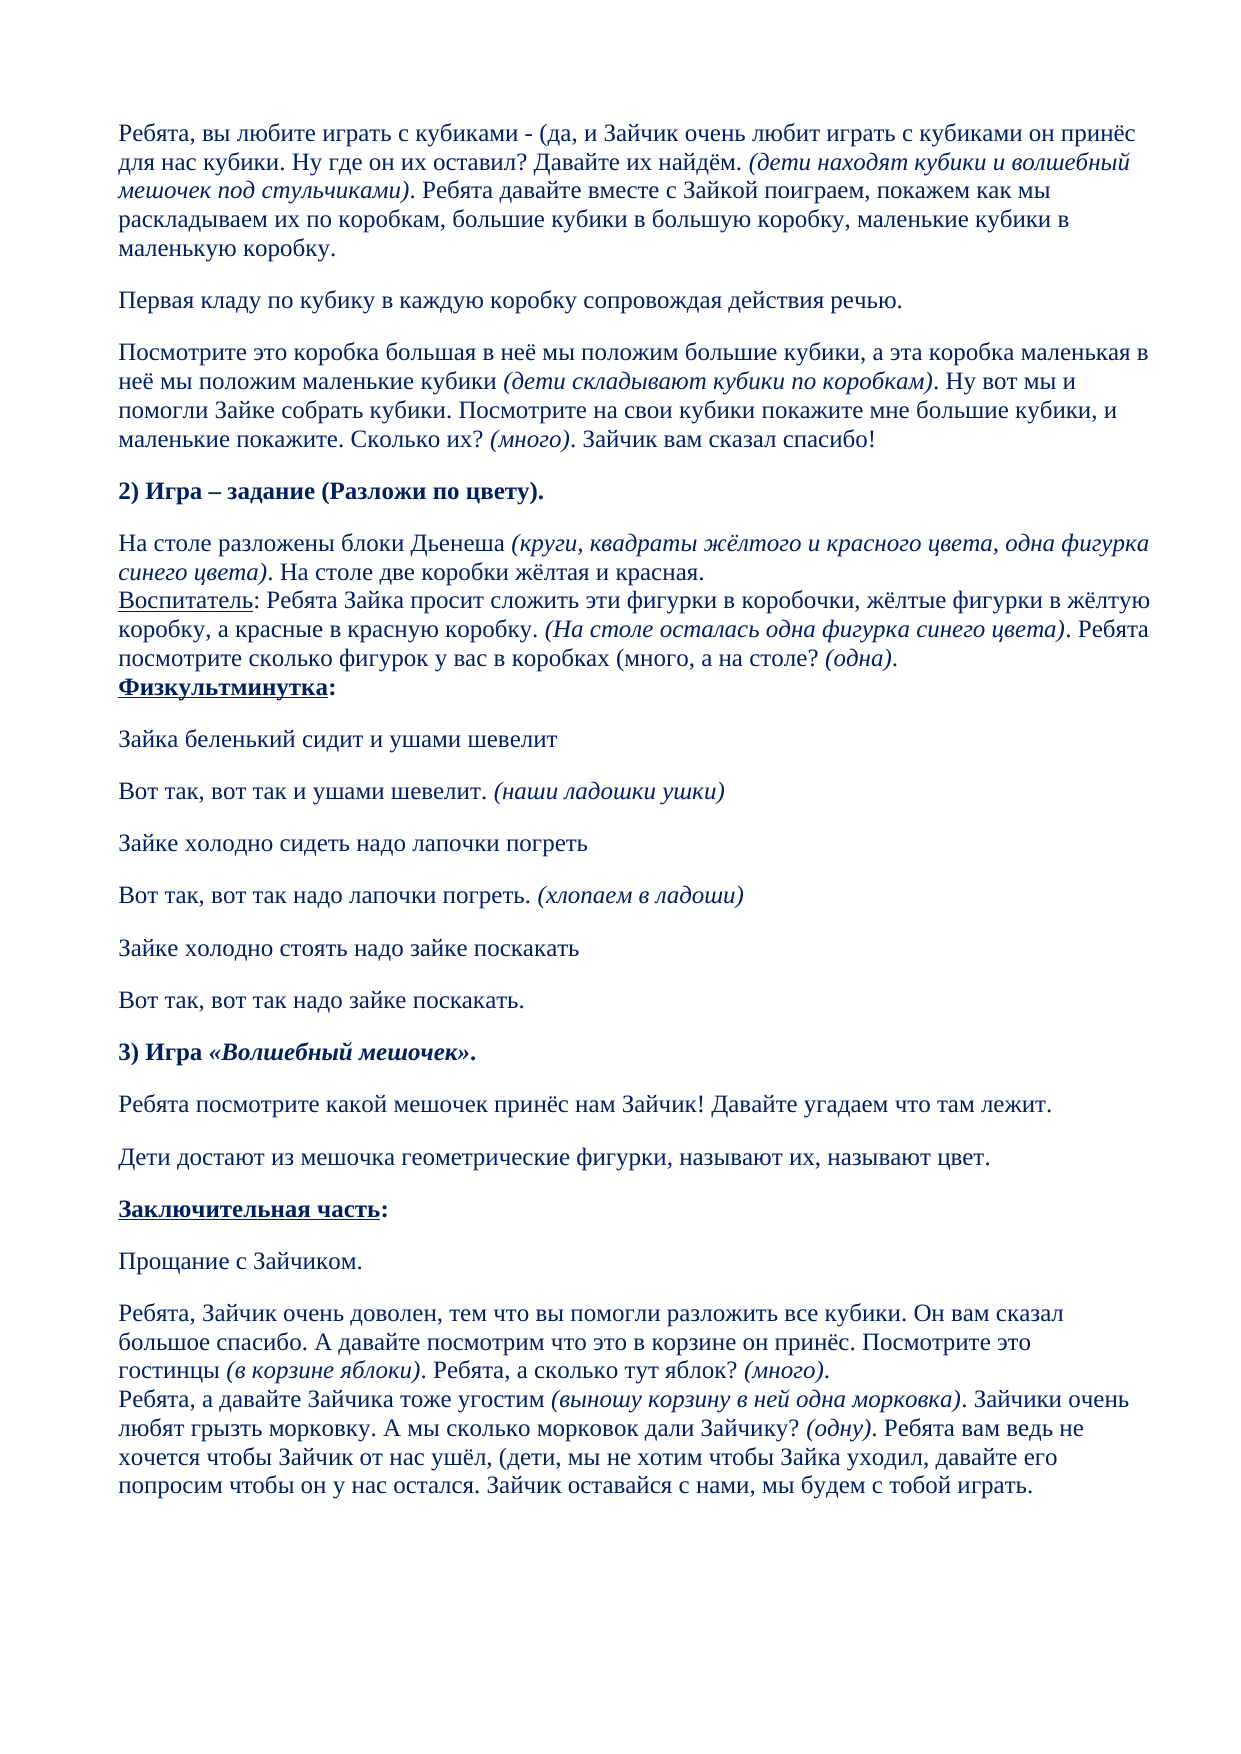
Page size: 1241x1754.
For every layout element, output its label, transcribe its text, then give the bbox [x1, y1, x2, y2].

text 2) Игра – задание (Разложи по цвету). [118, 476, 1152, 505]
text 3) Игра «Волшебный мешочек». [118, 1037, 1152, 1066]
text Ребята, Зайчик очень доволен, тем что вы помогли разложить все кубики. Он вам сказал большое спасибо. А давайте посмотрим что это в корзине он принёс. Посмотрите это гостинцы (в корзине яблоки). Ребята, а сколько тут яблок? (много). [118, 1298, 1152, 1384]
text Прощание с Зайчиком. [118, 1246, 1152, 1275]
text На столе разложены блоки Дьенеша (круги, квадраты жёлтого и красного цвета, одна фигурка синего цвета). На столе две коробки жёлтая и красная. [118, 528, 1152, 586]
text Вот так, вот так и ушами шевелит. (наши ладошки ушки) [118, 776, 1152, 805]
text Физкультминутка: [118, 672, 1152, 701]
text Первая кладу по кубику в каждую коробку сопровождая действия речью. [118, 285, 1152, 314]
text Посмотрите это коробка большая в неё мы положим большие кубики, а эта коробка маленькая в неё мы положим маленькие кубики (дети складывают кубики по коробкам). Ну вот мы и помогли Зайке собрать кубики. Посмотрите на свои кубики покажите мне большие кубики, и маленькие покажите. Сколько их? (много). Зайчик вам сказал спасибо! [118, 337, 1152, 452]
text Зайке холодно сидеть надо лапочки погреть [118, 828, 1152, 857]
text Вот так, вот так надо зайке поскакать. [118, 985, 1152, 1014]
text Дети достают из мешочка геометрические фигурки, называют их, называют цвет. [118, 1142, 1152, 1170]
text Заключительная часть: [118, 1194, 1152, 1222]
text Зайке холодно стоять надо зайке поскакать [118, 933, 1152, 962]
text Ребята, а давайте Зайчика тоже угостим (выношу корзину в ней одна морковка). Зайчики очень любят грызть морковку. А мы сколько морковок дали Зайчику? (одну). Ребята вам ведь не хочется чтобы Зайчик от нас ушёл, (дети, мы не хотим чтобы Зайка уходил, давайте его попросим чтобы он у нас остался. Зайчик оставайся с нами, мы будем с тобой играть. [118, 1384, 1152, 1499]
text Ребята, вы любите играть с кубиками - (да, и Зайчик очень любит играть с кубиками он принёс для нас кубики. Ну где он их оставил? Давайте их найдём. (дети находят кубики и волшебный мешочек под стульчиками). Ребята давайте вместе с Зайкой поиграем, покажем как мы раскладываем их по коробкам, большие кубики в большую коробку, маленькие кубики в маленькую коробку. [118, 118, 1152, 262]
text Вот так, вот так надо лапочки погреть. (хлопаем в ладоши) [118, 881, 1152, 909]
text Воспитатель: Ребята Зайка просит сложить эти фигурки в коробочки, жёлтые фигурки в жёлтую коробку, а красные в красную коробку. (На столе осталась одна фигурка синего цвета). Ребята посмотрите сколько фигурок у вас в коробках (много, а на столе? (одна). [118, 586, 1152, 672]
text Ребята посмотрите какой мешочек принёс нам Зайчик! Давайте угадаем что там лежит. [118, 1089, 1152, 1118]
text Зайка беленький сидит и ушами шевелит [118, 724, 1152, 753]
